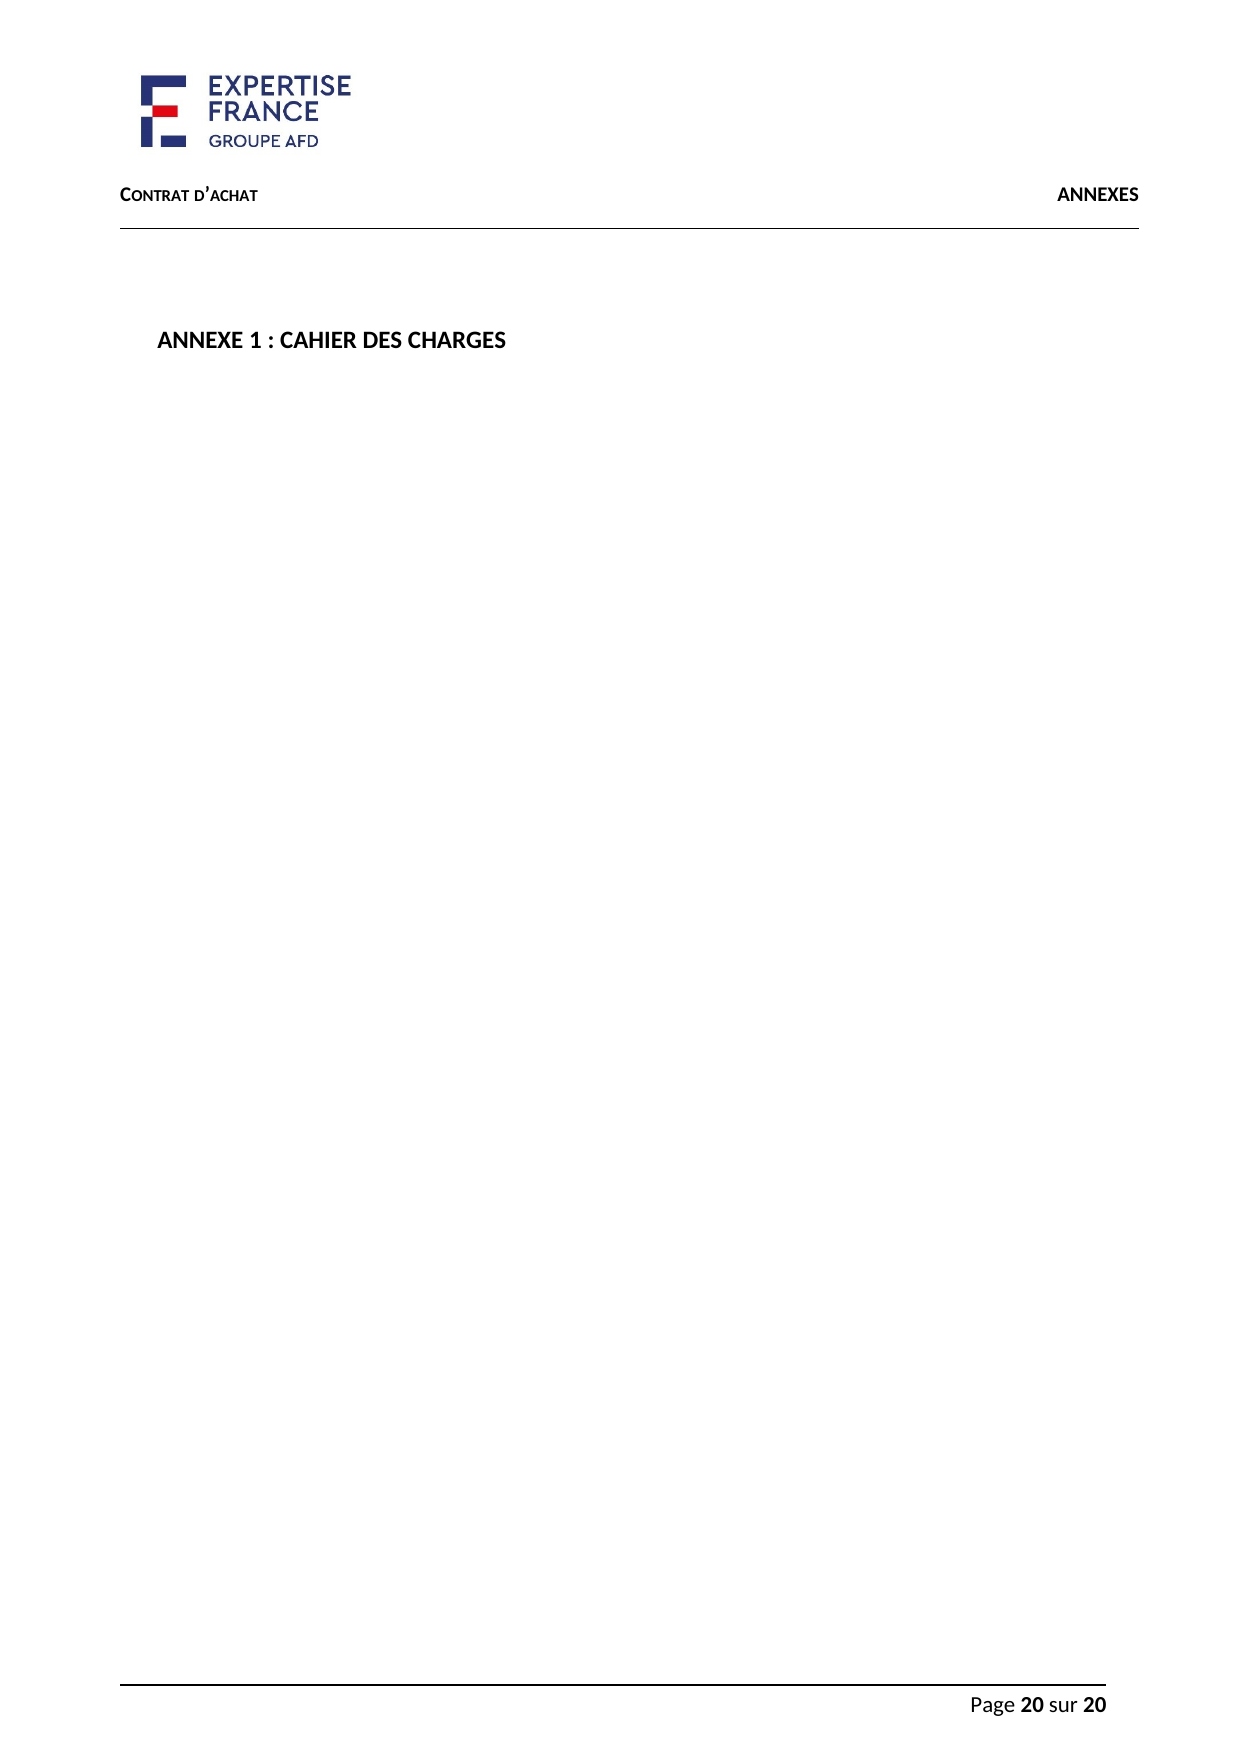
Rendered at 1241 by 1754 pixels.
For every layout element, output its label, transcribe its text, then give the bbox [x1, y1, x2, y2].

text Annexe 1 : Cahier des charges [157, 324, 784, 355]
picture [120, 45, 375, 176]
